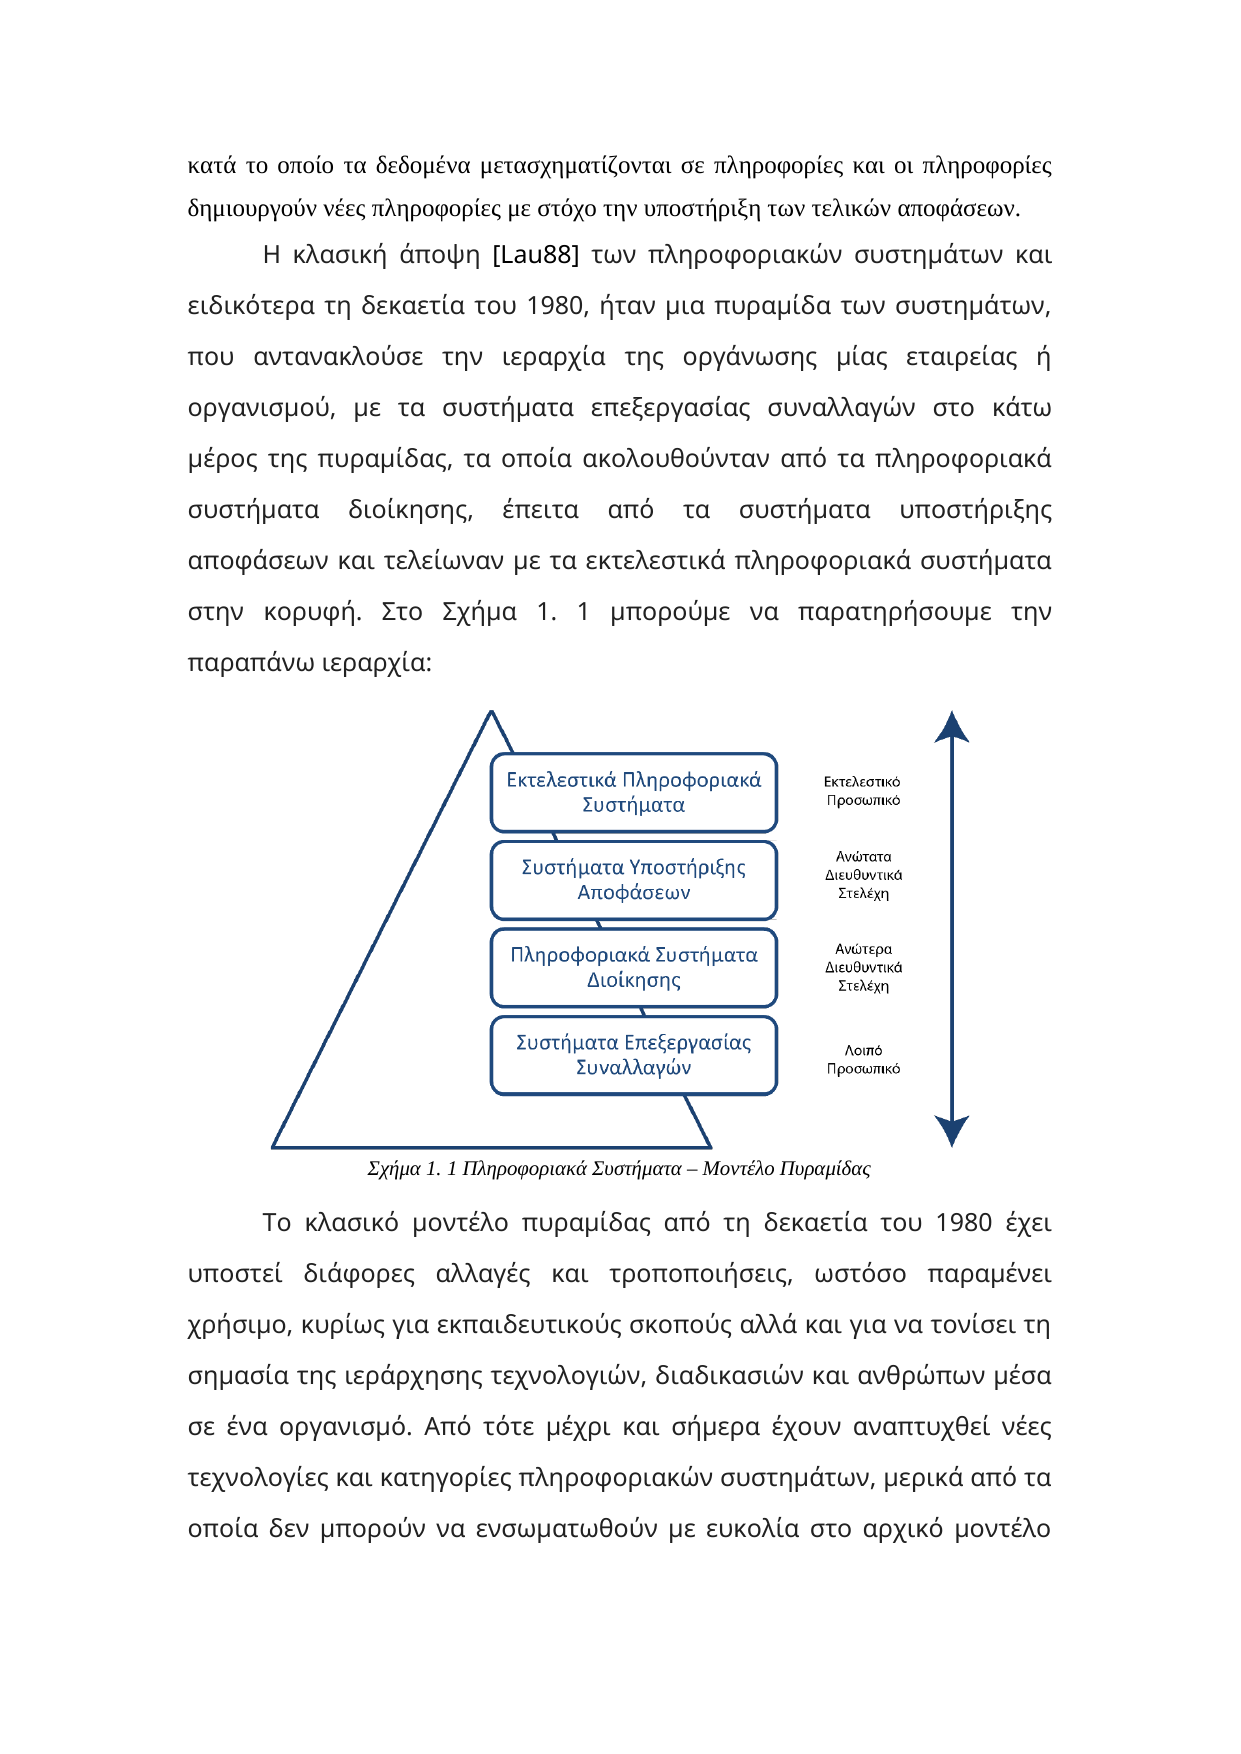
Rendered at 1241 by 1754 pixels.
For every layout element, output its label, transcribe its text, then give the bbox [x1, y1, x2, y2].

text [187, 1205, 1053, 1545]
text Η κλασική άποψη των πληροφοριακών συστημάτων και ειδικότερα τη δεκαετία του 1980, ήταν μια πυραμίδα των συστημάτων, που αντανακλούσε την ιεραρχία της οργάνωσης μίας εταιρείας ή οργανισμού, με τα συστήματα επεξεργασίας συναλλαγών στο κάτω μέρος της πυραμίδας, τα οποία ακολουθούνταν από τα πληροφοριακά συστήματα διοίκησης, έπειτα από τα συστήματα υποστήριξης αποφάσεων και τελείωναν με τα εκτελεστικά πληροφοριακά συστήματα στην κορυφή. Στο Σχήμα 1. 1 μπορούμε να παρατηρήσουμε την παραπάνω ιεραρχία: [187, 236, 1053, 679]
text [187, 150, 1053, 222]
picture [270, 708, 970, 1156]
